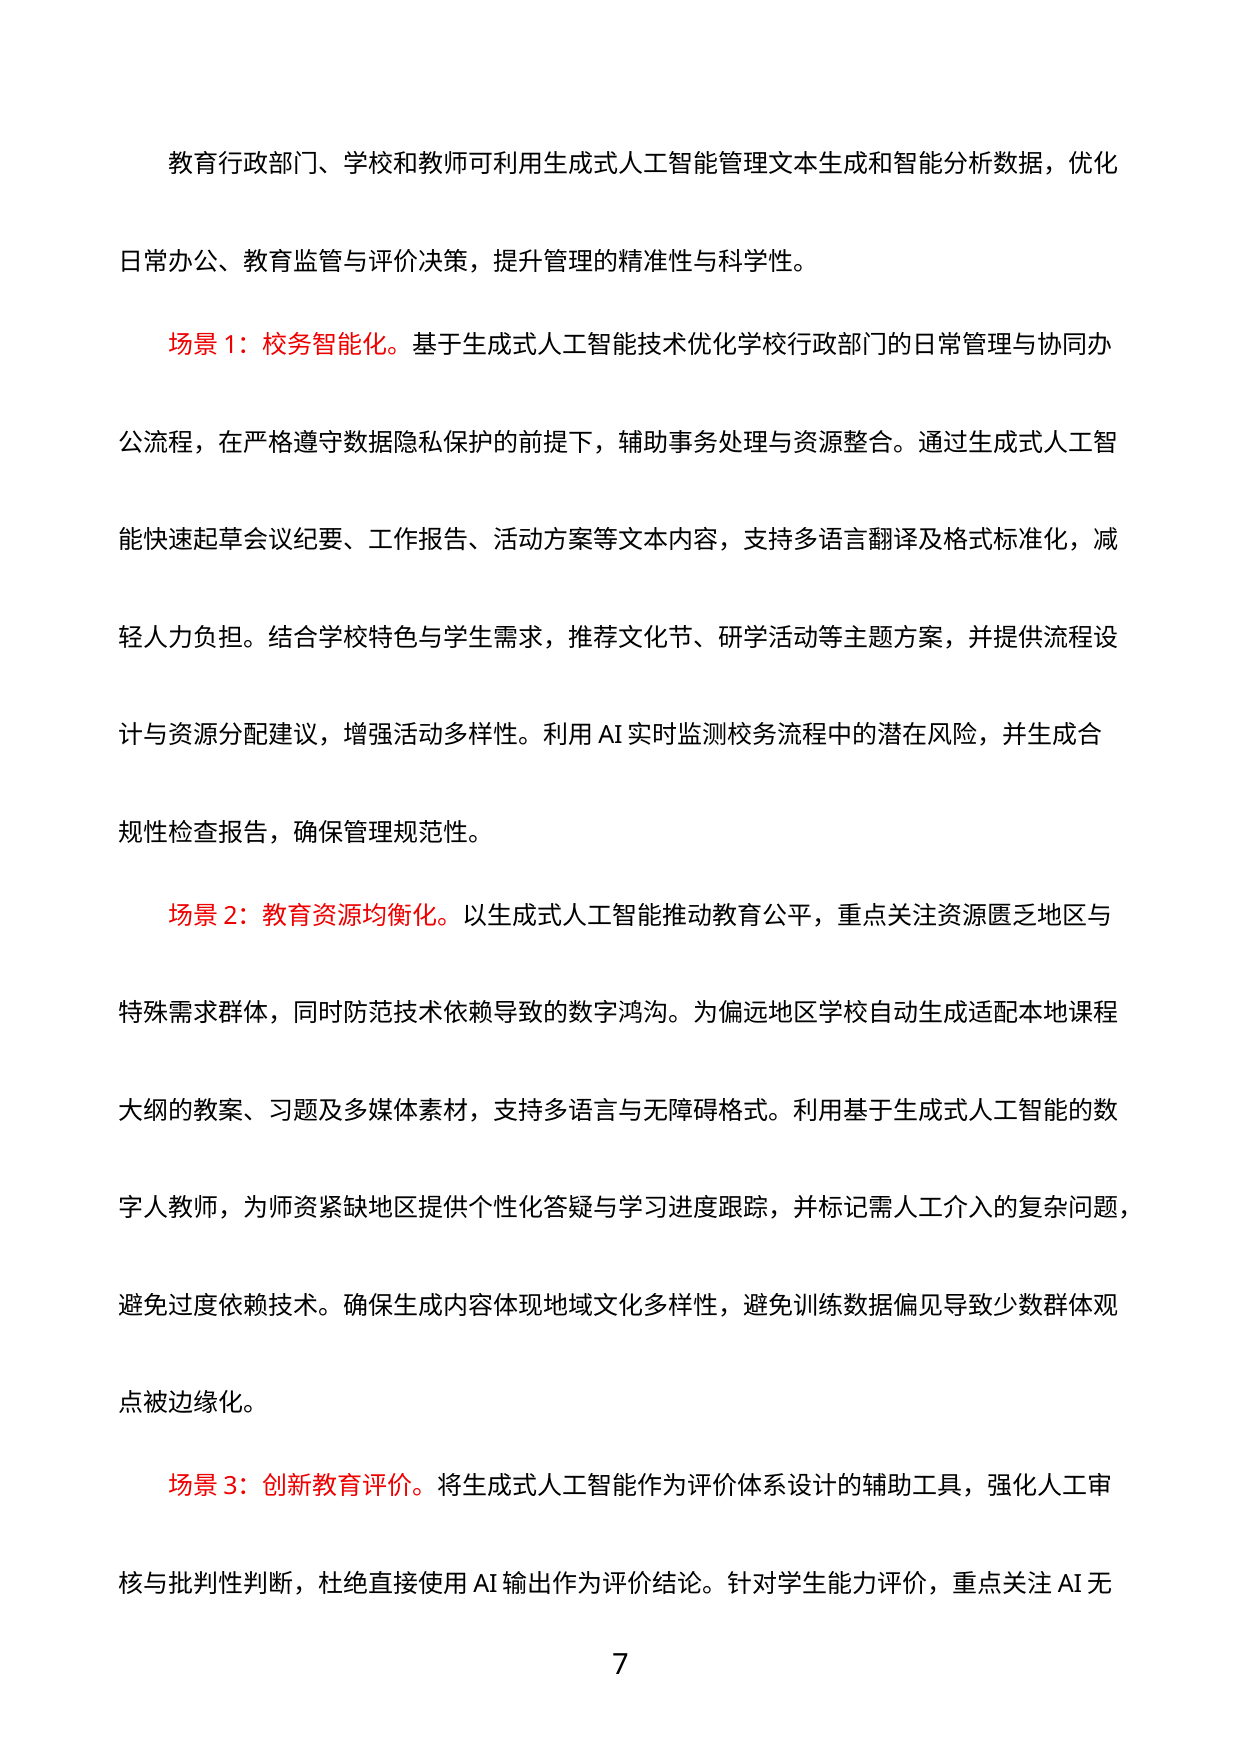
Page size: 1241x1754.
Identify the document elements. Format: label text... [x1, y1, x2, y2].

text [118, 1451, 1122, 1614]
text 教育行政部门、学校和教师可利用生成式人工智能管理文本生成和智能分析数据，优化日常办公、教育监管与评价决策，提升管理的精准性与科学性。 [118, 129, 1122, 292]
text 场景2：教育资源均衡化。以生成式人工智能推动教育公平，重点关注资源匮乏地区与特殊需求群体，同时防范技术依赖导致的数字鸿沟。为偏远地区学校自动生成适配本地课程大纲的教案、习题及多媒体素材，支持多语言与无障碍格式。利用基于生成式人工智能的数字人教师，为师资紧缺地区提供个性化答疑与学习进度跟踪，并标记需人工介入的复杂问题，避免过度依赖技术。确保生成内容体现地域文化多样性，避免训练数据偏见导致少数群体观点被边缘化。 [118, 881, 1122, 1433]
text 场景1：校务智能化。基于生成式人工智能技术优化学校行政部门的日常管理与协同办公流程，在严格遵守数据隐私保护的前提下，辅助事务处理与资源整合。通过生成式人工智能快速起草会议纪要、工作报告、活动方案等文本内容，支持多语言翻译及格式标准化，减轻人力负担。结合学校特色与学生需求，推荐文化节、研学活动等主题方案，并提供流程设计与资源分配建议，增强活动多样性。利用AI实时监测校务流程中的潜在风险，并生成合规性检查报告，确保管理规范性。 [118, 310, 1122, 863]
